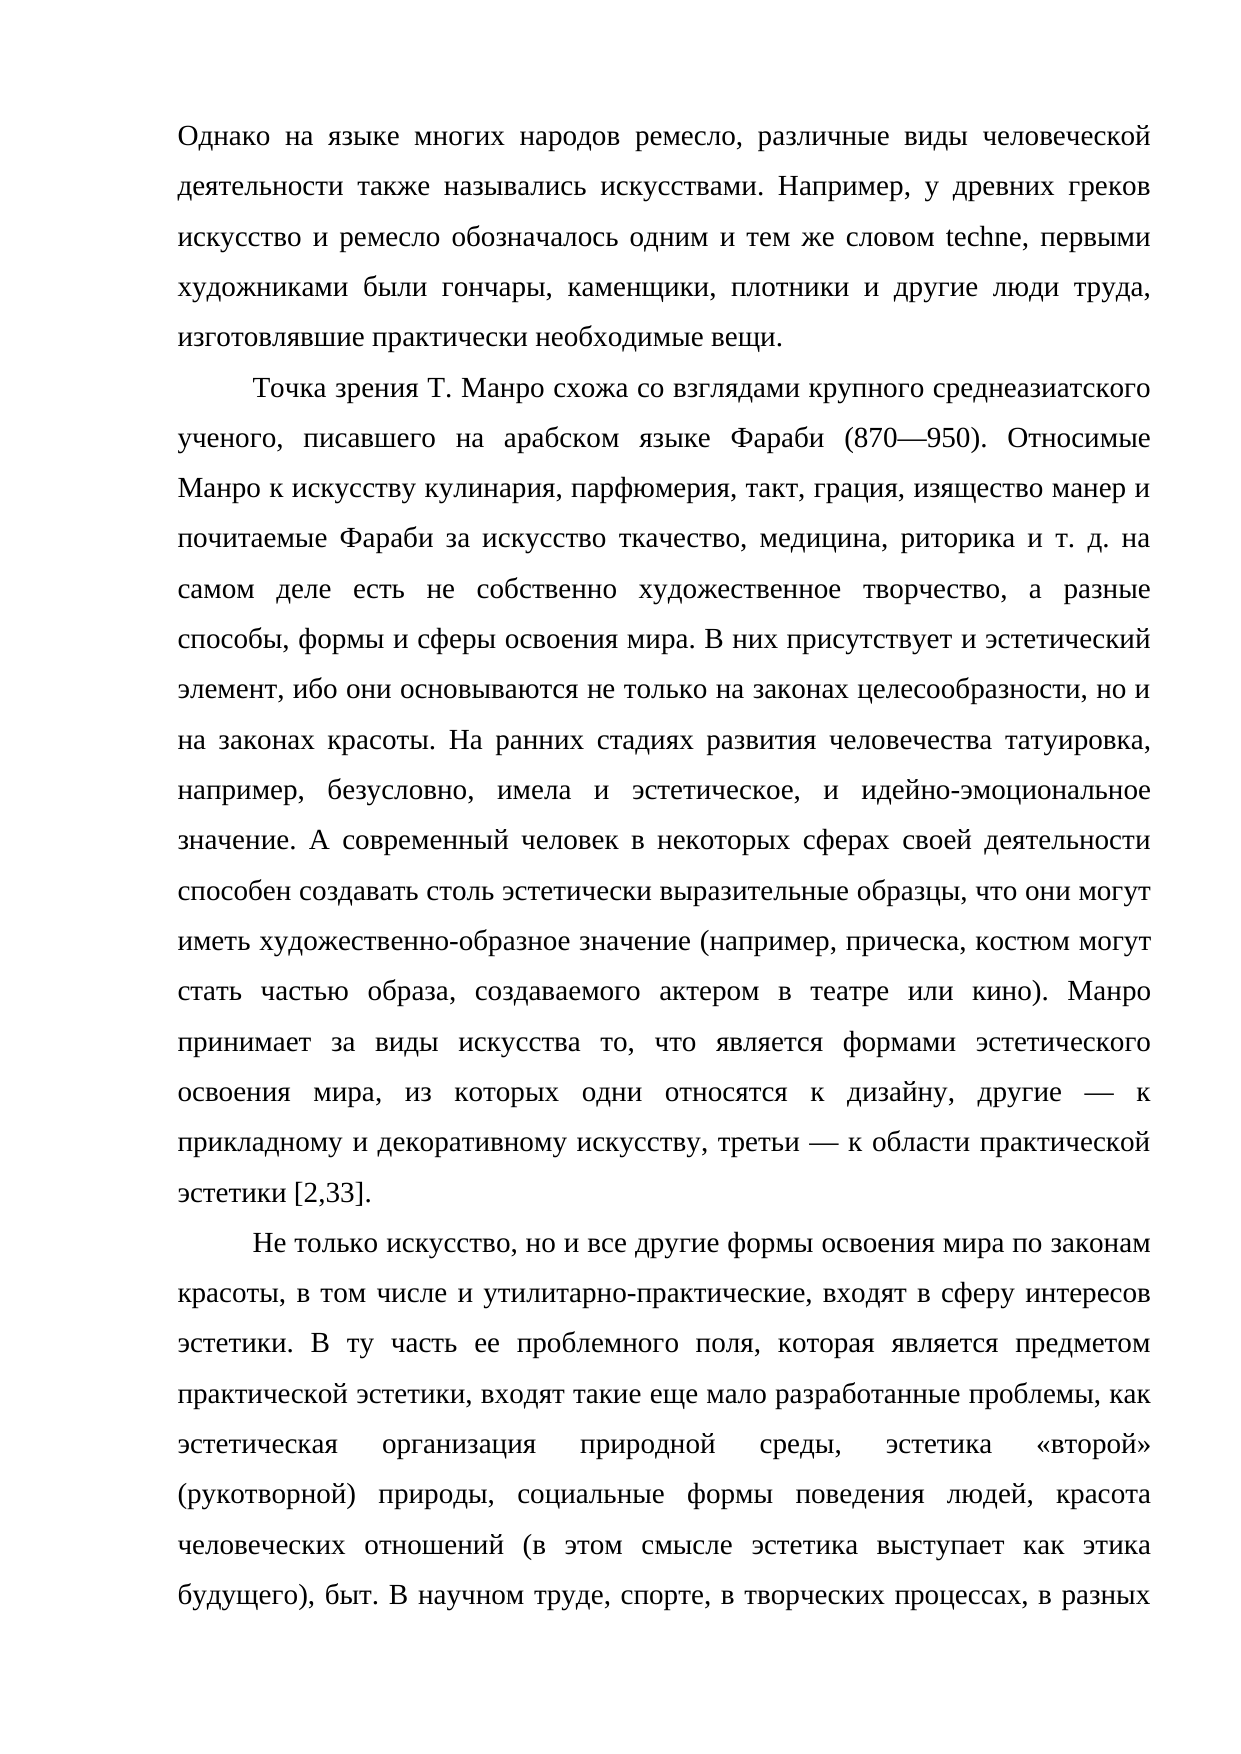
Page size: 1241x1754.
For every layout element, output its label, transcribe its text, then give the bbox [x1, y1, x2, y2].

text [177, 118, 1152, 353]
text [177, 1225, 1152, 1611]
text Точка зрения Т. Манро схожа со взглядами крупного среднеазиатского ученого, писавшего на арабском языке Фараби (870—950). Относимые Манро к искусству кулинария, парфюмерия, такт, грация, изящество манер и почитаемые Фараби за искусство ткачество, медицина, риторика и т. д. на самом деле есть не собственно художественное творчество, а разные способы, формы и сферы освоения мира. В них присутствует и эстетический элемент, ибо они основываются не только на законах целесообразности, но и на законах красоты. На ранних стадиях развития человечества татуировка, например, безусловно, имела и эстетическое, и идейно-эмоциональное значение. А современный человек в некоторых сферах своей деятельности способен создавать столь эстетически выразительные образцы, что они могут иметь художественно-образное значение (например, прическа, костюм могут стать частью образа, создаваемого актером в театре или кино). Манро принимает за виды искусства то, что является формами эстетического освоения мира, из которых одни относятся к дизайну, другие — к прикладному и декоративному искусству, третьи — к области практической эстетики [2,33]. [177, 370, 1152, 1208]
